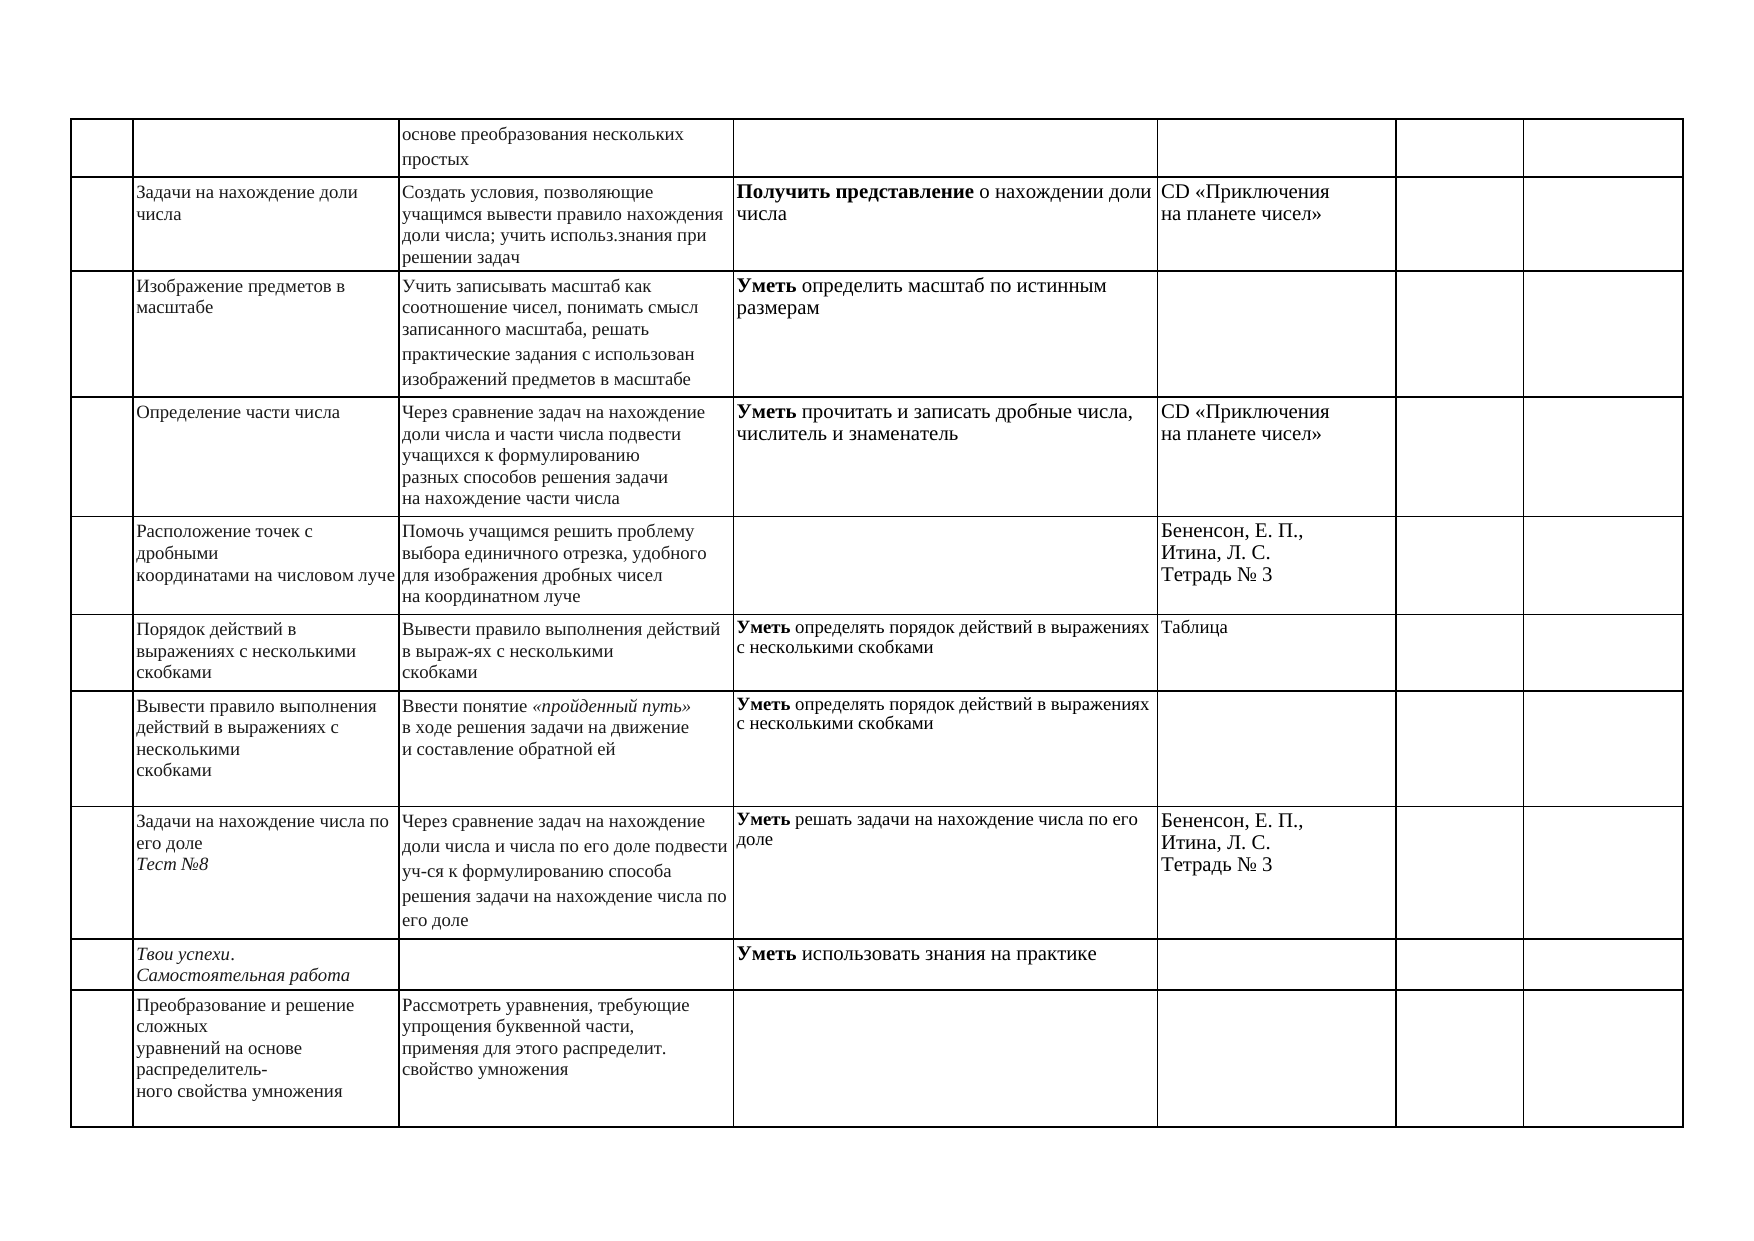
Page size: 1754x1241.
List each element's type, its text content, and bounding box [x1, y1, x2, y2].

table_cell [72, 178, 132, 270]
table_cell Таблица [1158, 615, 1395, 690]
table_cell Задачи на нахождение доли числа [134, 178, 398, 270]
table_cell Ввести понятие «пройденный путь» в ходе решения задачи на движение и составление обратной ей [400, 692, 733, 806]
table_cell Получить представление о нахождении доли числа [734, 178, 1157, 270]
table_cell [72, 517, 132, 613]
table_cell [1158, 940, 1395, 989]
table_cell Изображение предметов в масштабе [134, 272, 398, 396]
table_cell [1158, 692, 1395, 806]
table_cell Твои успехи. Самостоятельная работа [134, 940, 398, 989]
table_cell [1524, 615, 1682, 690]
table_cell [72, 272, 132, 396]
table_cell [1524, 940, 1682, 989]
table_cell Рассмотреть уравнения, требующие упрощения буквенной части, применяя для этого распределит. свойство умножения [400, 991, 733, 1126]
table_cell [72, 940, 132, 989]
table_cell Учить записывать масштаб как соотношение чисел, понимать смысл записанного масштаба, решать практические задания с использован изображений предметов в масштабе [400, 272, 733, 396]
table_cell Бененсон, Е. П., Итина, Л. С. Тетрадь № 3 [1158, 807, 1395, 938]
table_cell [1524, 807, 1682, 938]
table_cell Уметь определять порядок действий в выражениях с несколькими скобками [734, 615, 1157, 690]
table_cell Вывести правило выполнения действий в выраж-ях с несколькими скобками [400, 615, 733, 690]
table_cell [1524, 178, 1682, 270]
table_cell [72, 398, 132, 516]
table_cell [1397, 272, 1523, 396]
table_cell Уметь прочитать и записать дробные числа, числитель и знаменатель [734, 398, 1157, 516]
table_cell Задачи на нахождение числа по его доле Тест №8 [134, 807, 398, 938]
table_cell [1524, 991, 1682, 1126]
table_cell [1158, 991, 1395, 1126]
table_cell Бененсон, Е. П., Итина, Л. С. Тетрадь № 3 [1158, 517, 1395, 613]
table_cell [1397, 940, 1523, 989]
table_cell Уметь определять порядок действий в выражениях с несколькими скобками [734, 692, 1157, 806]
table_cell [1158, 120, 1395, 176]
table_cell [1524, 272, 1682, 396]
table_cell [1524, 120, 1682, 176]
table_cell Уметь использовать знания на практике [734, 940, 1157, 989]
table_cell [734, 991, 1157, 1126]
table_cell [1158, 272, 1395, 396]
table_cell Помочь учащимся решить проблему выбора единичного отрезка, удобного для изображения дробных чисел на координатном луче [400, 517, 733, 613]
table_cell [72, 615, 132, 690]
table_cell [1397, 517, 1523, 613]
table_cell [1397, 692, 1523, 806]
table_cell [734, 517, 1157, 613]
table_cell Вывести правило выполнения действий в выражениях с несколькими скобками [134, 692, 398, 806]
table_cell Преобразование и решение сложных уравнений на основе распределитель- ного свойства умножения [134, 991, 398, 1126]
table_cell [72, 120, 132, 176]
table_cell Уметь определить масштаб по истинным размерам [734, 272, 1157, 396]
table_cell CD «Приключения на планете чисел» [1158, 178, 1395, 270]
table_cell Уметь решать задачи на нахождение числа по его доле [734, 807, 1157, 938]
table_cell [72, 991, 132, 1126]
table_cell [1397, 178, 1523, 270]
table_cell [1524, 517, 1682, 613]
table_cell CD «Приключения на планете чисел» [1158, 398, 1395, 516]
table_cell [134, 120, 398, 176]
table_cell [72, 692, 132, 806]
table_cell [400, 940, 733, 989]
table_cell [72, 807, 132, 938]
table_cell [1524, 398, 1682, 516]
table_cell [1397, 807, 1523, 938]
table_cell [400, 120, 733, 176]
table_cell Расположение точек с дробными координатами на числовом луче [134, 517, 398, 613]
table_cell [1397, 615, 1523, 690]
table_cell Через сравнение задач на нахождение доли числа и части числа подвести учащихся к формулированию разных способов решения задачи на нахождение части числа [400, 398, 733, 516]
table_cell [1524, 692, 1682, 806]
table_cell [1397, 398, 1523, 516]
table_cell [1397, 120, 1523, 176]
table_cell Cоздать условия, позволяющие учащимся вывести правило нахождения доли числа; учить использ.знания при решении задач [400, 178, 733, 270]
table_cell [734, 120, 1157, 176]
table_cell Через сравнение задач на нахождение доли числа и числа по его доле подвести уч-ся к формулированию способа решения задачи на нахождение числа по его доле [400, 807, 733, 938]
table_cell [1397, 991, 1523, 1126]
table_cell Определение части числа [134, 398, 398, 516]
table_cell Порядок действий в выражениях с несколькими скобками [134, 615, 398, 690]
